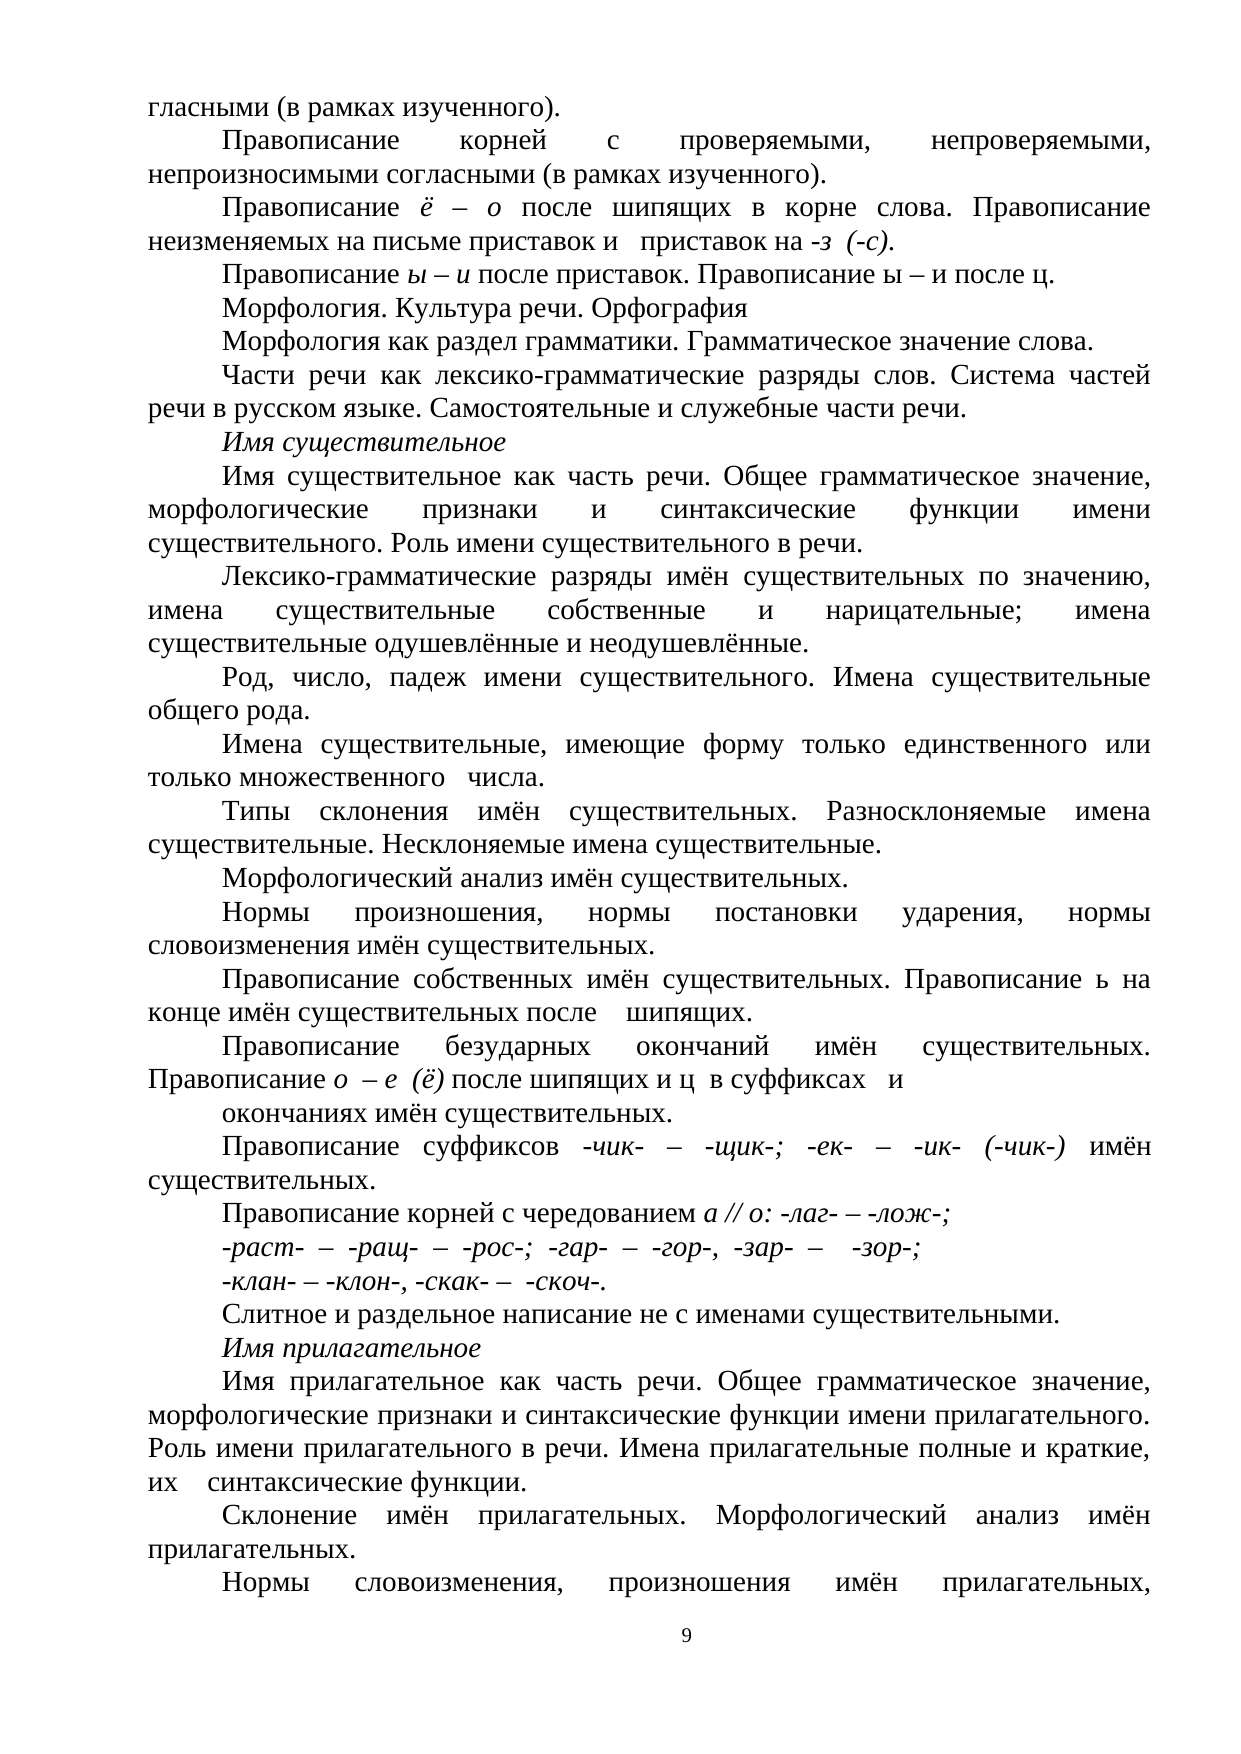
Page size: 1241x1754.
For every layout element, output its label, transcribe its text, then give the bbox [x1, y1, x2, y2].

text Морфология. Культура речи. Орфография [148, 290, 1152, 323]
text Правописание корней с проверяемыми, непроверяемыми, непроизносимыми согласными (в рамках изученного). [148, 122, 1152, 189]
text Правописание собственных имён существительных. Правописание ь на конце имён существительных после шипящих. [148, 961, 1152, 1028]
text Слитное и раздельное написание не с именами существительными. [148, 1296, 1152, 1330]
text Лексико-грамматические разряды имён существительных по значению, имена существительные собственные и нарицательные; имена существительные одушевлённые и неодушевлённые. [148, 558, 1152, 659]
text Имя прилагательное [148, 1330, 1152, 1363]
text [148, 1564, 1152, 1598]
text Нормы произношения, нормы постановки ударения, нормы словоизменения имён существительных. [148, 894, 1152, 961]
text Морфологический анализ имён существительных. [148, 860, 1152, 894]
text Типы склонения имён существительных. Разносклоняемые имена существительные. Несклоняемые имена существительные. [148, 793, 1152, 860]
text Склонение имён прилагательных. Морфологический анализ имён прилагательных. [148, 1497, 1152, 1564]
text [148, 89, 1152, 122]
text Род, число, падеж имени существительного. Имена существительные общего рода. [148, 659, 1152, 726]
text Имя прилагательное как часть речи. Общее грамматическое значение, морфологические признаки и синтаксические функции имени прилагательного. Роль имени прилагательного в речи. Имена прилагательные полные и краткие, их синтаксические функции. [148, 1363, 1152, 1497]
text Имена существительные, имеющие форму только единственного или только множественного числа. [148, 726, 1152, 793]
text Имя существительное как часть речи. Общее грамматическое значение, морфологические признаки и синтаксические функции имени существительного. Роль имени существительного в речи. [148, 458, 1152, 558]
text Правописание безударных окончаний имён существительных. Правописание о – е (ё) после шипящих и ц в суффиксах и [148, 1028, 1152, 1095]
text -раст- – -ращ- – -рос-; -гар- – -гор-, -зар- – -зор-; [148, 1229, 1152, 1263]
text Правописание ё – о после шипящих в корне слова. Правописание неизменяемых на письме приставок и приставок на -з (-с). [148, 189, 1152, 256]
text -клан- – -клон-, -скак- – -скоч-. [148, 1263, 1152, 1296]
text Части речи как лексико-грамматические разряды слов. Система частей речи в русском языке. Самостоятельные и служебные части речи. [148, 357, 1152, 424]
text Правописание корней с чередованием а // о: -лаг- – -лож-; [148, 1196, 1152, 1229]
text окончаниях имён существительных. [148, 1095, 1152, 1128]
text Морфология как раздел грамматики. Грамматическое значение слова. [148, 323, 1152, 357]
text Имя существительное [148, 424, 1152, 458]
text Правописание суффиксов -чик- – -щик-; -ек- – -ик- (-чик-) имён существительных. [148, 1128, 1152, 1196]
text Правописание ы – и после приставок. Правописание ы – и после ц. [148, 256, 1152, 290]
